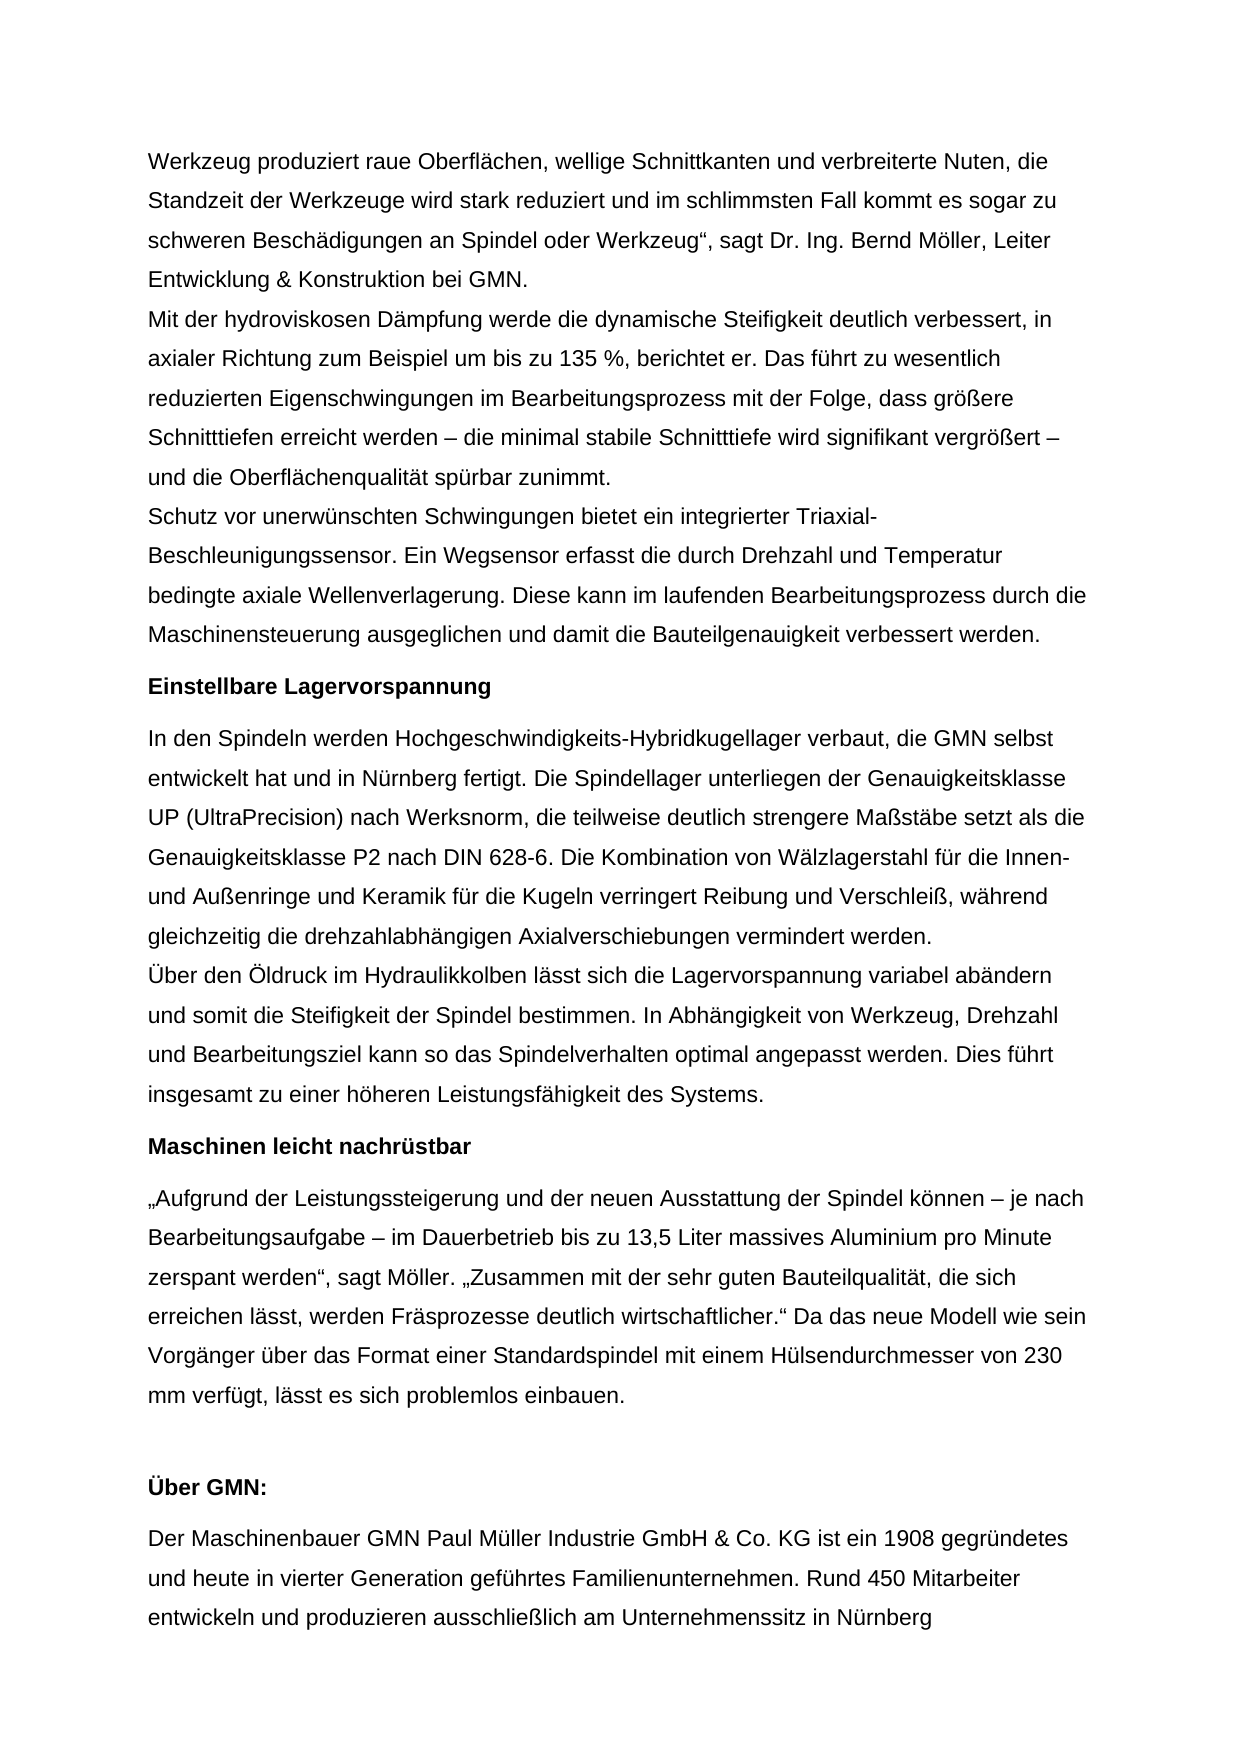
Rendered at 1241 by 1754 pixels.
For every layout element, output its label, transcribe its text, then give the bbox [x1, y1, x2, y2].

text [148, 1525, 1093, 1631]
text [148, 148, 1093, 292]
text „Aufgrund der Leistungssteigerung und der neuen Ausstattung der Spindel können – je nach Bearbeitungsaufgabe – im Dauerbetrieb bis zu 13,5 Liter massives Aluminium pro Minute zerspant werden“, sagt Möller. „Zusammen mit der sehr guten Bauteilqualität, die sich erreichen lässt, werden Fräsprozesse deutlich wirtschaftlicher.“ Da das neue Modell wie sein Vorgänger über das Format einer Standardspindel mit einem Hülsendurchmesser von 230 mm verfügt, lässt es sich problemlos einbauen. [148, 1184, 1093, 1408]
text Über den Öldruck im Hydraulikkolben lässt sich die Lagervorspannung variabel abändern und somit die Steifigkeit der Spindel bestimmen. In Abhängigkeit von Werkzeug, Drehzahl und Bearbeitungsziel kann so das Spindelverhalten optimal angepasst werden. Dies führt insgesamt zu einer höheren Leistungsfähigkeit des Systems. [148, 962, 1093, 1107]
text Einstellbare Lagervorspannung [148, 673, 1093, 700]
text Über GMN: [148, 1473, 1093, 1500]
text Mit der hydroviskosen Dämpfung werde die dynamische Steifigkeit deutlich verbessert, in axialer Richtung zum Beispiel um bis zu 135 %, berichtet er. Das führt zu wesentlich reduzierten Eigenschwingungen im Bearbeitungsprozess mit der Folge, dass größere Schnitttiefen erreicht werden – die minimal stabile Schnitttiefe wird signifikant vergrößert – und die Oberflächenqualität spürbar zunimmt. [148, 306, 1093, 490]
text Schutz vor unerwünschten Schwingungen bietet ein integrierter Triaxial-Beschleunigungssensor. Ein Wegsensor erfasst die durch Drehzahl und Temperatur bedingte axiale Wellenverlagerung. Diese kann im laufenden Bearbeitungsprozess durch die Maschinensteuerung ausgeglichen und damit die Bauteilgenauigkeit verbessert werden. [148, 503, 1093, 648]
text Maschinen leicht nachrüstbar [148, 1133, 1093, 1159]
text In den Spindeln werden Hochgeschwindigkeits-Hybridkugellager verbaut, die GMN selbst entwickelt hat und in Nürnberg fertigt. Die Spindellager unterliegen der Genauigkeitsklasse UP (UltraPrecision) nach Werksnorm, die teilweise deutlich strengere Maßstäbe setzt als die Genauigkeitsklasse P2 nach DIN 628-6. Die Kombination von Wälzlagerstahl für die Innen- und Außenringe und Keramik für die Kugeln verringert Reibung und Verschleiß, während gleichzeitig die drehzahlabhängigen Axialverschiebungen vermindert werden. [148, 725, 1093, 949]
